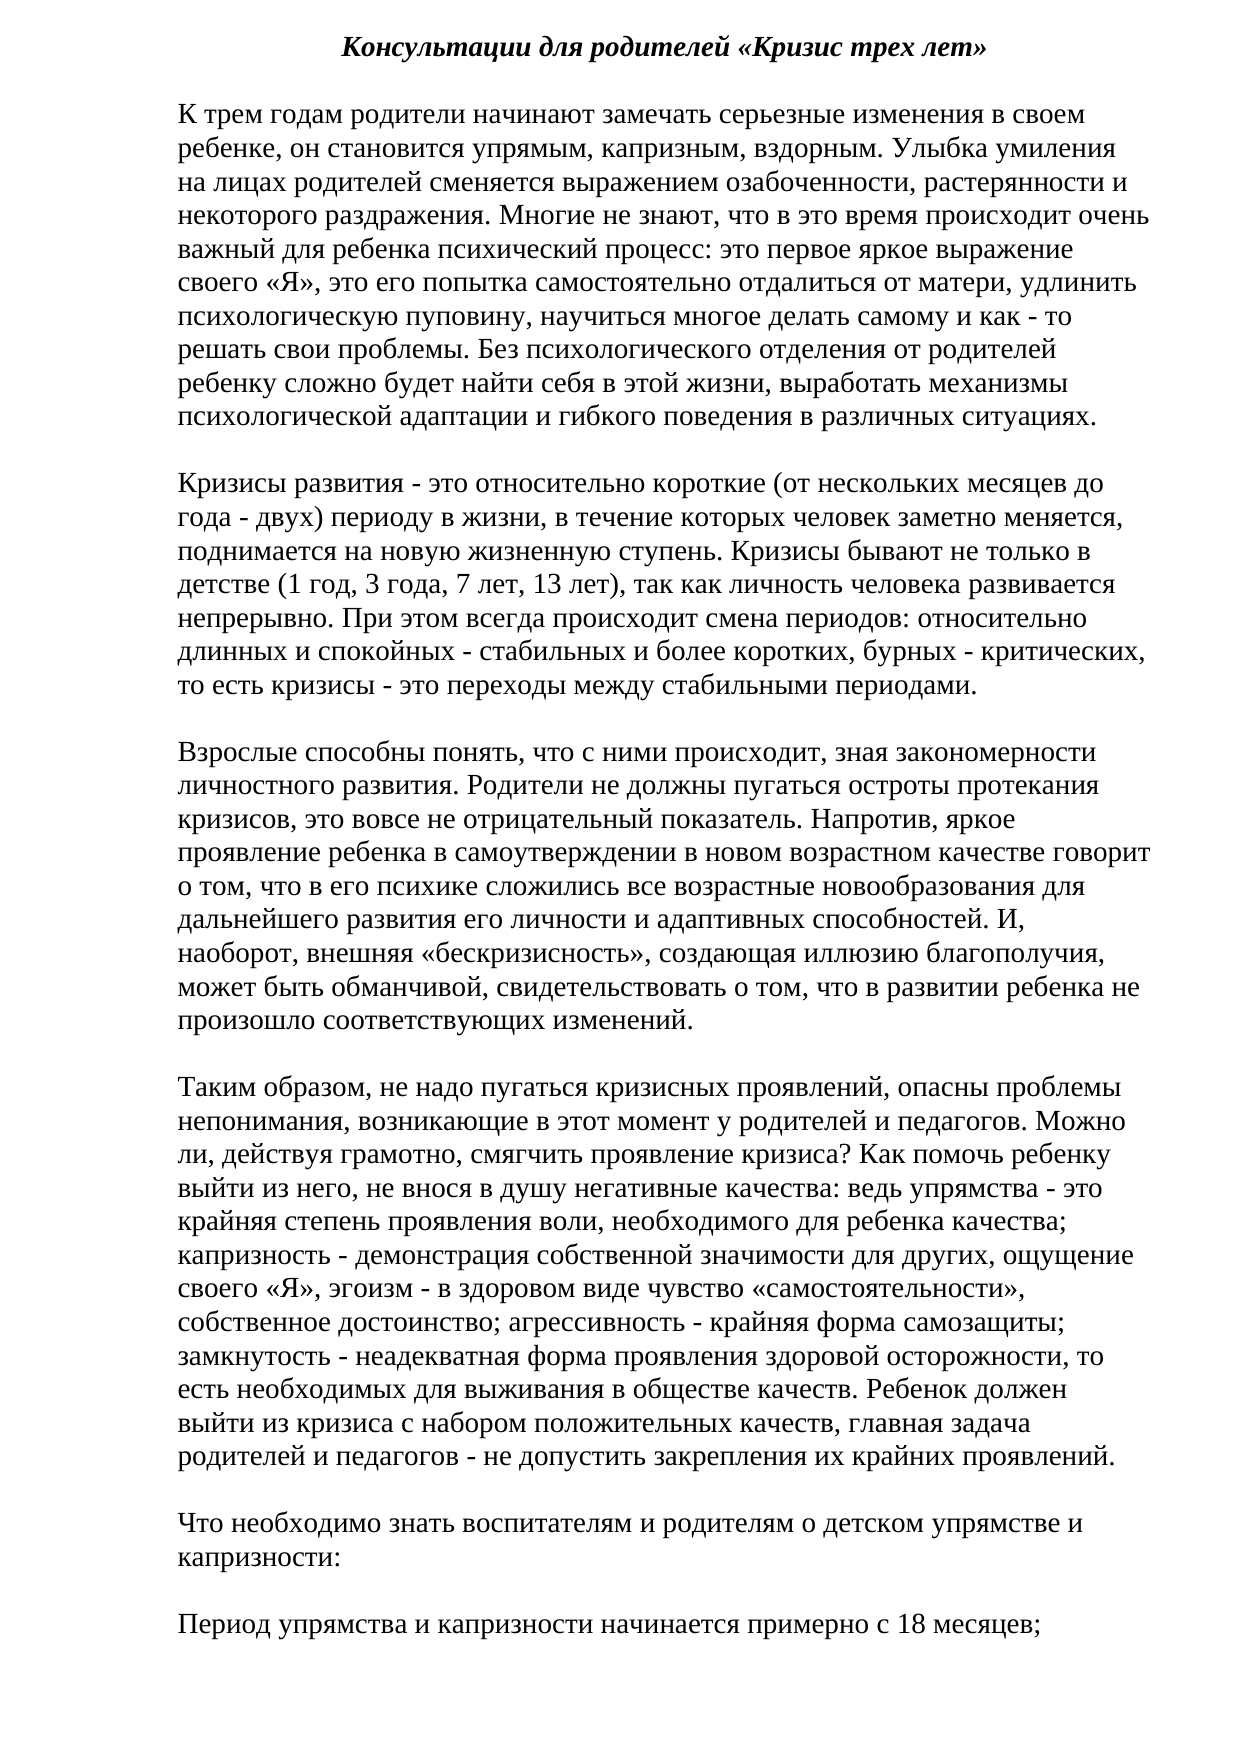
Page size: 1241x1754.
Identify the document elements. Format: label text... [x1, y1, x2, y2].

text Что необходимо знать воспитателям и родителям о детском упрямстве и капризности: [177, 1505, 1152, 1572]
text Таким образом, не надо пугаться кризисных проявлений, опасны проблемы непонимания, возникающие в этот момент у родителей и педагогов. Можно ли, действуя грамотно, смягчить проявление кризиса? Как помочь ребенку выйти из него, не внося в душу негативные качества: ведь упрямства - это крайняя степень проявления воли, необходимого для ребенка качества; капризность - демонстрация собственной значимости для других, ощущение своего «Я», эгоизм - в здоровом виде чувство «самостоятельности», собственное достоинство; агрессивность - крайняя форма самозащиты; замкнутость - неадекватная форма проявления здоровой осторожности, то есть необходимых для выживания в обществе качеств. Ребенок должен выйти из кризиса с набором положительных качеств, главная задача родителей и педагогов - не допустить закрепления их крайних проявлений. [177, 1069, 1152, 1472]
text Кризисы развития - это относительно короткие (от нескольких месяцев до года - двух) периоду в жизни, в течение которых человек заметно меняется, поднимается на новую жизненную ступень. Кризисы бывают не только в детстве (1 год, 3 года, 7 лет, 13 лет), так как личность человека развивается непрерывно. При этом всегда происходит смена периодов: относительно длинных и спокойных - стабильных и более коротких, бурных - критических, то есть кризисы - это переходы между стабильными периодами. [177, 466, 1152, 700]
text Взрослые способны понять, что с ними происходит, зная закономерности личностного развития. Родители не должны пугаться остроты протекания кризисов, это вовсе не отрицательный показатель. Напротив, яркое проявление ребенка в самоутверждении в новом возрастном качестве говорит о том, что в его психике сложились все возрастные новообразования для дальнейшего развития его личности и адаптивных способностей. И, наоборот, внешняя «бескризисность», создающая иллюзию благополучия, может быть обманчивой, свидетельствовать о том, что в развитии ребенка не произошло соответствующих изменений. [177, 734, 1152, 1036]
text Консультации для родителей «Кризис трех лет» [177, 29, 1152, 63]
text Период упрямства и капризности начинается примерно с 18 месяцев; [177, 1606, 1152, 1639]
text К трем годам родители начинают замечать серьезные изменения в своем ребенке, он становится упрямым, капризным, вздорным. Улыбка умиления на лицах родителей сменяется выражением озабоченности, растерянности и некоторого раздражения. Многие не знают, что в это время происходит очень важный для ребенка психический процесс: это первое яркое выражение своего «Я», это его попытка самостоятельно отдалиться от матери, удлинить психологическую пуповину, научиться многое делать самому и как - то решать свои проблемы. Без психологического отделения от родителей ребенку сложно будет найти себя в этой жизни, выработать механизмы психологической адаптации и гибкого поведения в различных ситуациях. [177, 97, 1152, 432]
